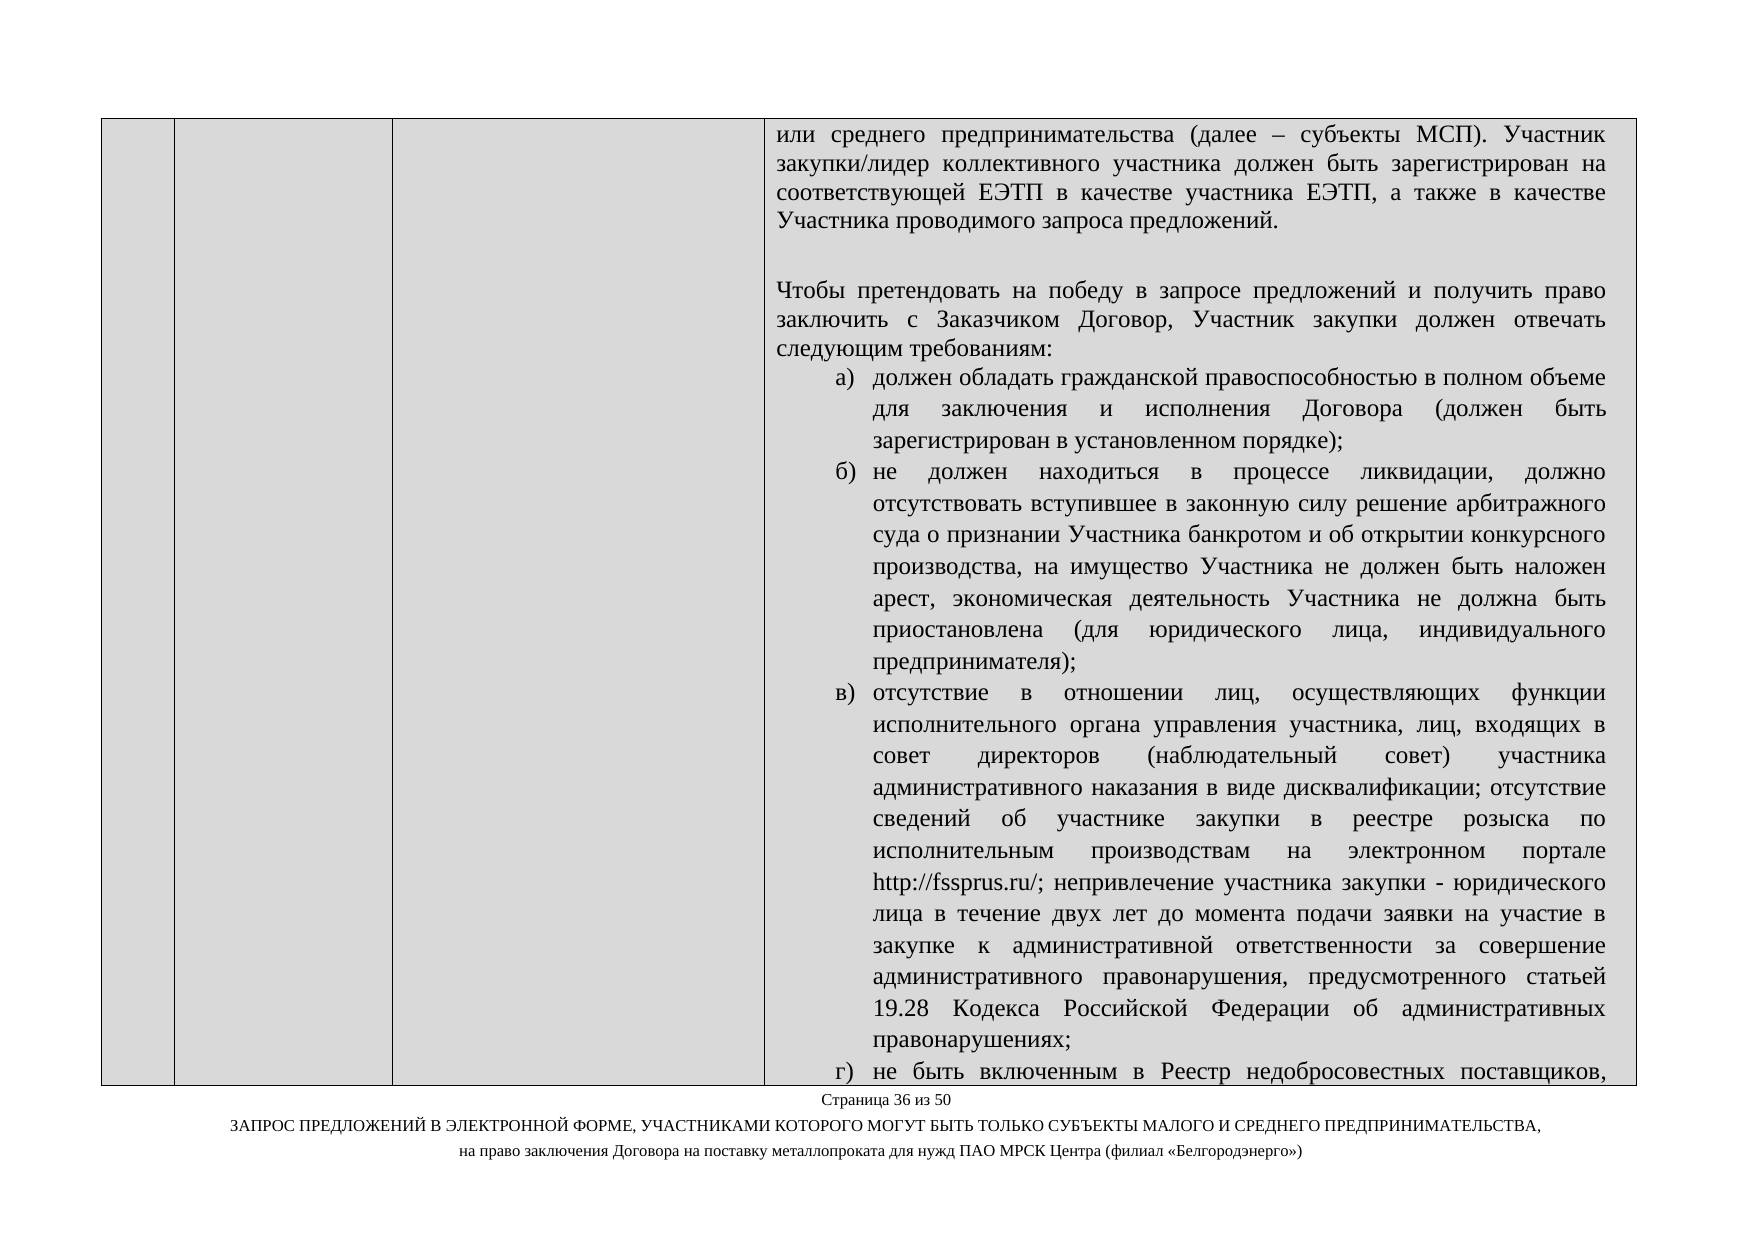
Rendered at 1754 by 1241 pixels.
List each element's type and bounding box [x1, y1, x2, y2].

table_cell [175, 119, 392, 1085]
table_cell [765, 119, 1636, 1085]
table_cell [393, 119, 764, 1085]
table_cell [102, 119, 174, 1085]
